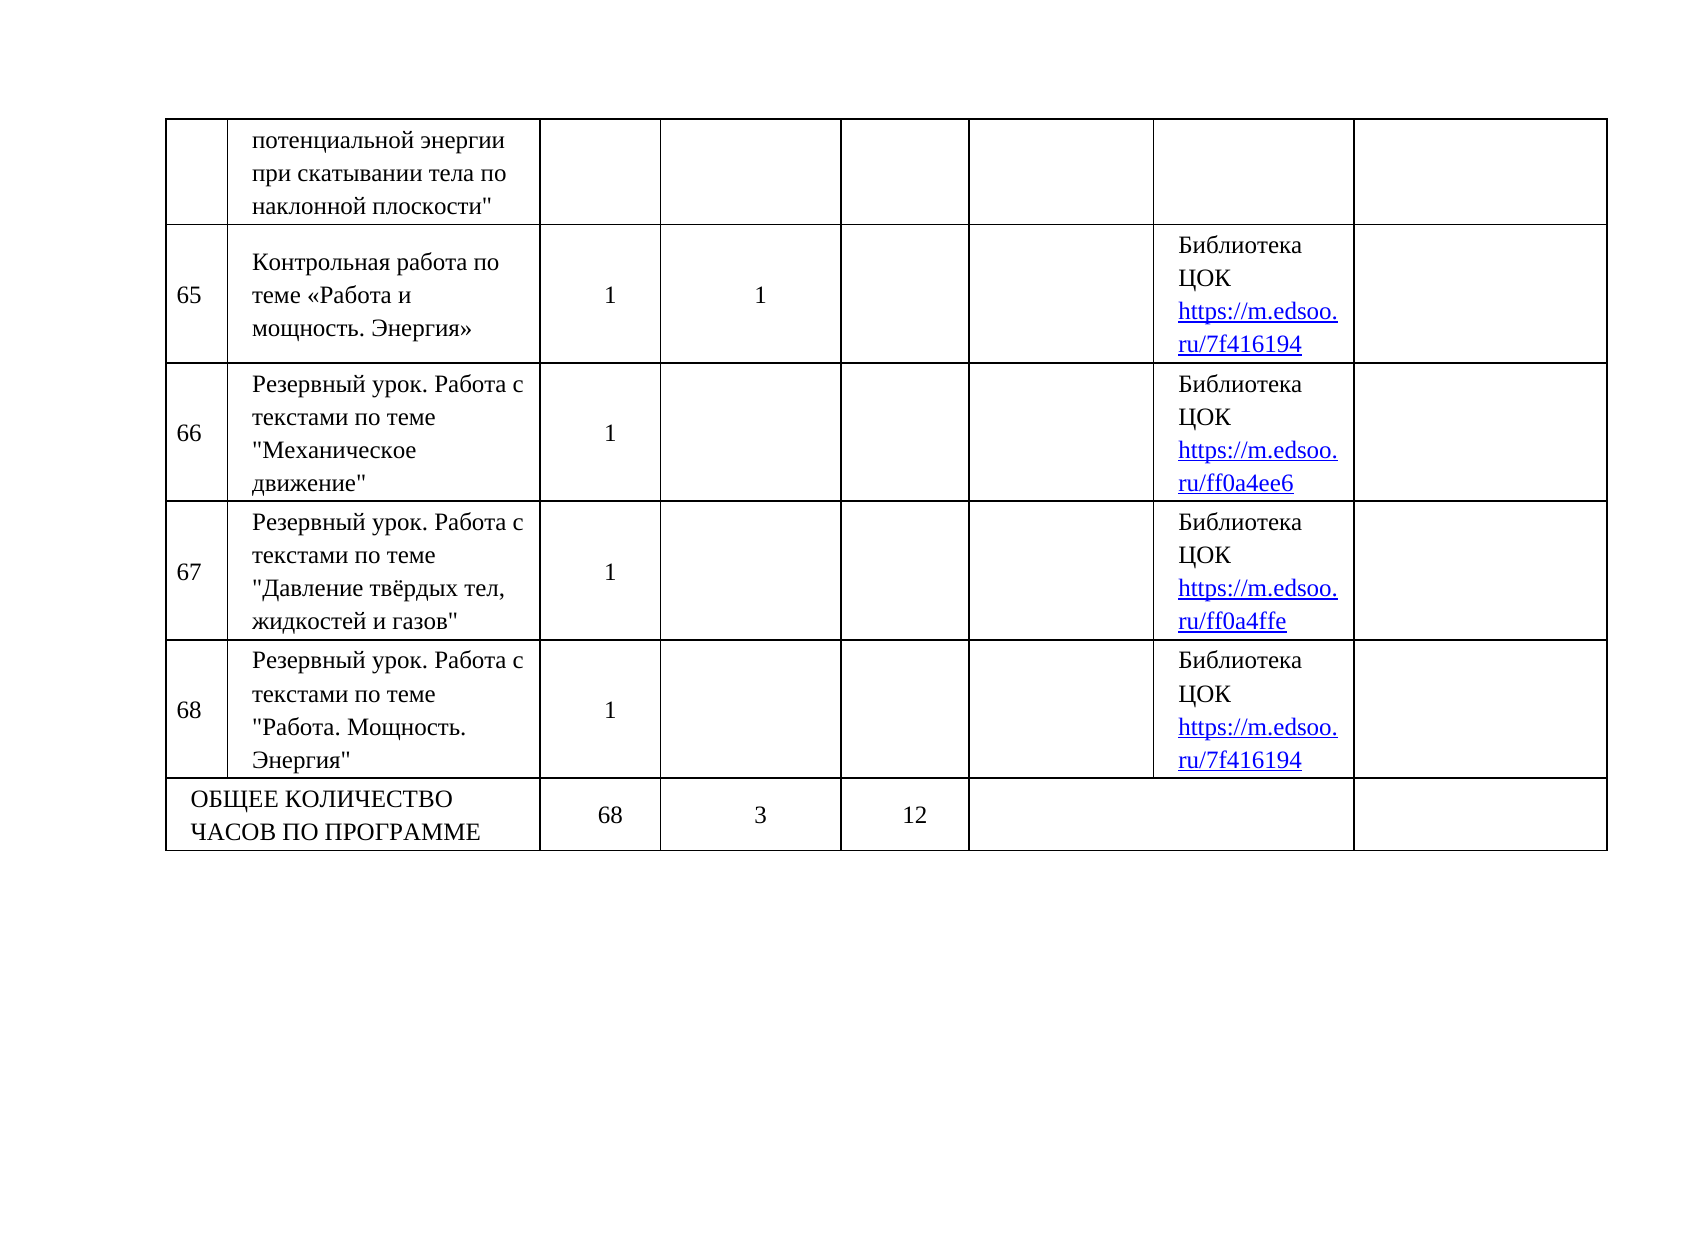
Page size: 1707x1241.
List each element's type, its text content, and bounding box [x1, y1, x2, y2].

table_cell 68 [167, 641, 227, 777]
table_cell [842, 641, 968, 777]
table_cell [842, 502, 968, 639]
table_cell [842, 364, 968, 500]
table_cell Резервный урок. Работа с текстами по теме "Работа. Мощность. Энергия" [228, 641, 539, 777]
table_cell [1355, 120, 1606, 223]
table_cell Библиотека ЦОК https://m.edsoo.ru/7f416194 [1154, 225, 1353, 362]
table_cell [661, 364, 840, 500]
table_cell [970, 225, 1153, 362]
table_cell 64 [167, 120, 227, 223]
table_cell 1 [541, 225, 660, 362]
table_cell [970, 364, 1153, 500]
table_cell Библиотека ЦОК https://m.edsoo.ru/7f416194 [1154, 641, 1353, 777]
table_cell [1355, 225, 1606, 362]
table_cell Библиотека ЦОК https://m.edsoo.ru/ff0a4ffe [1154, 502, 1353, 639]
table_cell 67 [167, 502, 227, 639]
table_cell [1154, 120, 1353, 223]
table_cell [970, 120, 1153, 223]
table_cell [661, 641, 840, 777]
table_cell Контрольная работа по теме «Работа и мощность. Энергия» [228, 225, 539, 362]
table_cell [661, 502, 840, 639]
table_cell [970, 502, 1153, 639]
table_cell 1 [661, 225, 840, 362]
table_cell ОБЩЕЕ КОЛИЧЕСТВО ЧАСОВ ПО ПРОГРАММЕ [167, 779, 539, 850]
table_cell 1 [842, 120, 968, 223]
table_cell [1355, 779, 1606, 850]
table_cell Резервный урок. Работа с текстами по теме "Механическое движение" [228, 364, 539, 500]
table_cell Библиотека ЦОК https://m.edsoo.ru/ff0a4ee6 [1154, 364, 1353, 500]
table_cell 68 [541, 779, 660, 850]
table_cell 66 [167, 364, 227, 500]
table_cell 1 [541, 502, 660, 639]
table_cell [1355, 641, 1606, 777]
table_cell Резервный урок. Работа с текстами по теме "Давление твёрдых тел, жидкостей и газов" [228, 502, 539, 639]
table_cell [1355, 364, 1606, 500]
table_cell 65 [167, 225, 227, 362]
table_cell 12 [842, 779, 968, 850]
table_cell 3 [661, 779, 840, 850]
table_cell 1 [541, 120, 660, 223]
table_cell [661, 120, 840, 223]
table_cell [228, 120, 539, 223]
table_cell [970, 641, 1153, 777]
table_cell [970, 779, 1353, 850]
table_cell 1 [541, 364, 660, 500]
table_cell 1 [541, 641, 660, 777]
table_cell [842, 225, 968, 362]
table_cell [1355, 502, 1606, 639]
